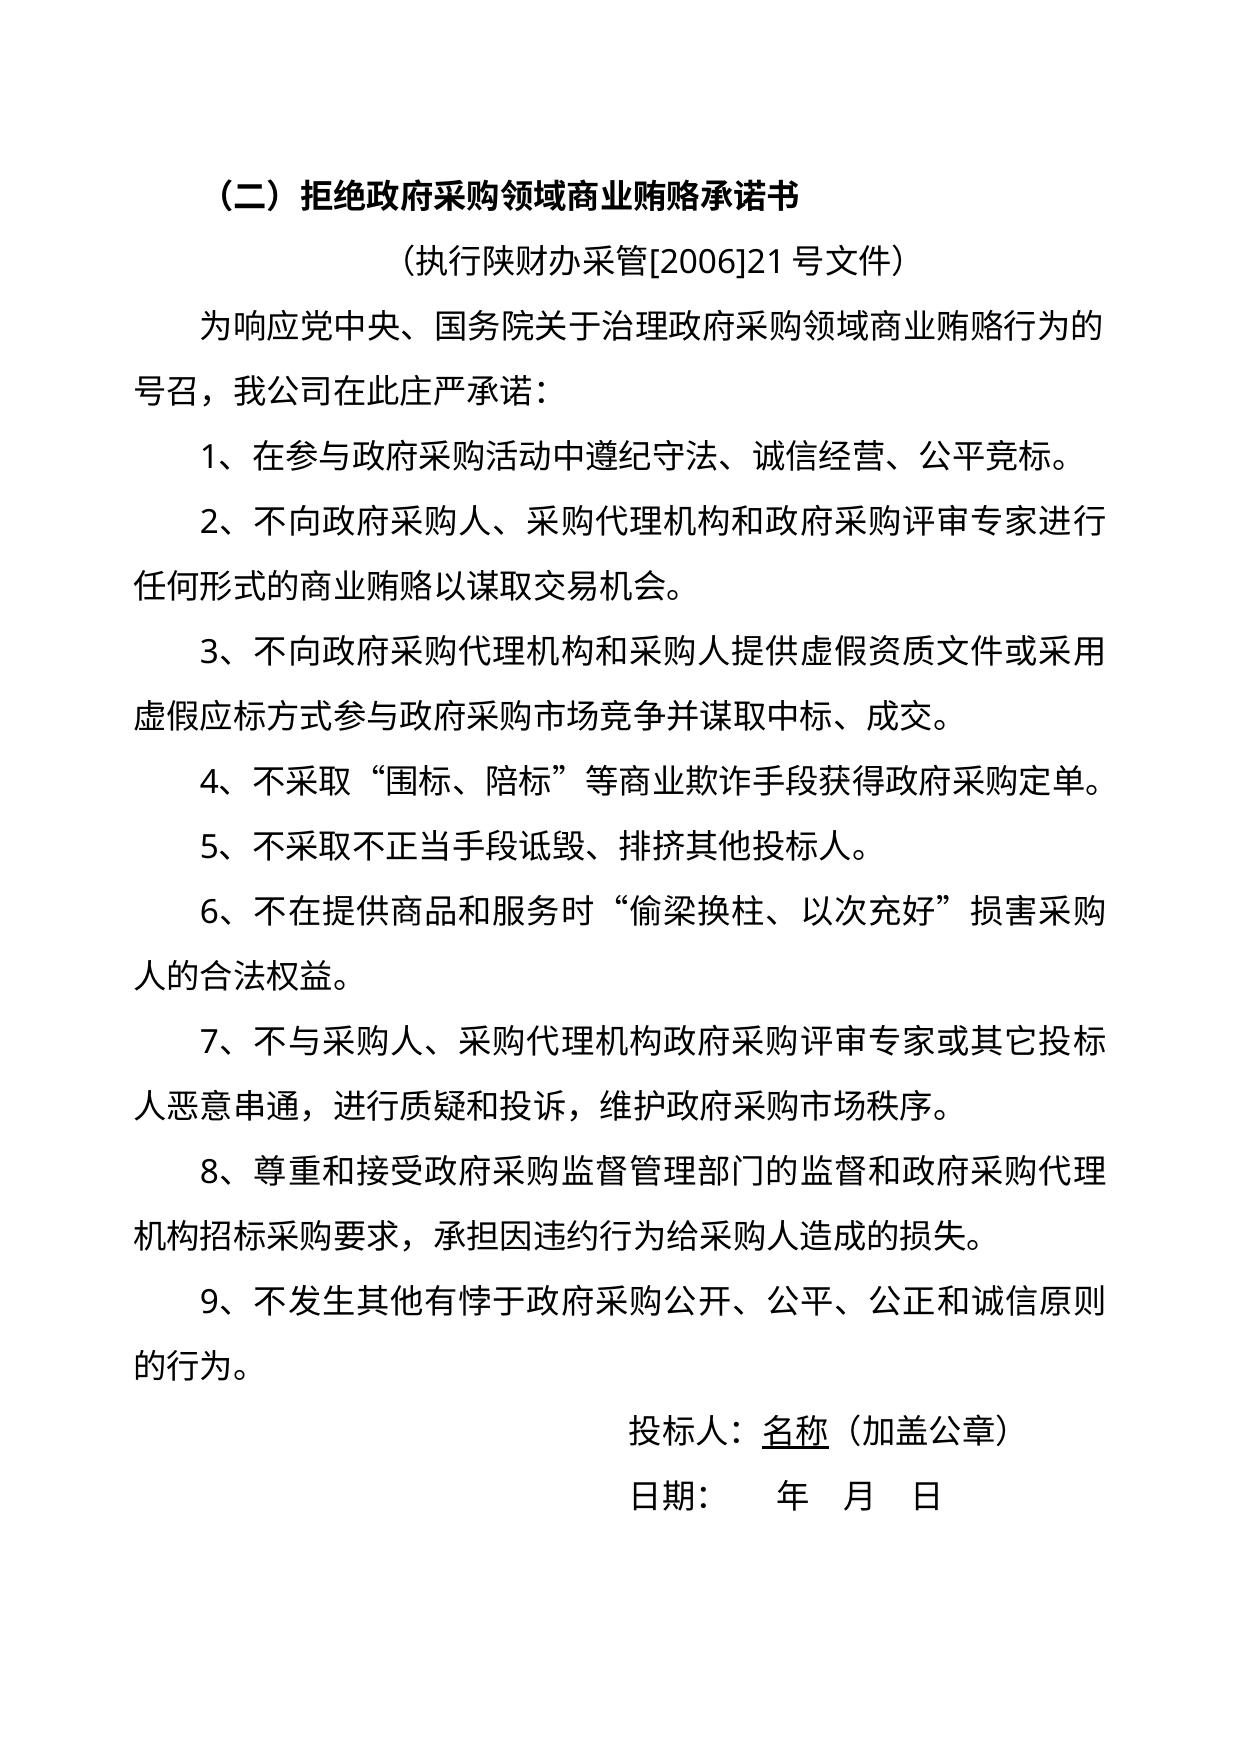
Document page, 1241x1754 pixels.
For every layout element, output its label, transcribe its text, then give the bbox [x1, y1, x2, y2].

text 1、在参与政府采购活动中遵纪守法、诚信经营、公平竞标。 [133, 422, 1107, 487]
text 2、不向政府采购人、采购代理机构和政府采购评审专家进行任何形式的商业贿赂以谋取交易机会。 [133, 487, 1107, 617]
text （执行陕财办采管[2006]21号文件） [133, 227, 1107, 292]
text 投标人：名称（加盖公章） [133, 1397, 1107, 1462]
text 4、不采取“围标、陪标”等商业欺诈手段获得政府采购定单。 [133, 747, 1107, 812]
text 8、尊重和接受政府采购监督管理部门的监督和政府采购代理机构招标采购要求，承担因违约行为给采购人造成的损失。 [133, 1137, 1107, 1267]
text 9、不发生其他有悖于政府采购公开、公平、公正和诚信原则的行为。 [133, 1267, 1107, 1397]
text 6、不在提供商品和服务时“偷梁换柱、以次充好”损害采购人的合法权益。 [133, 877, 1107, 1007]
text 为响应党中央、国务院关于治理政府采购领域商业贿赂行为的号召，我公司在此庄严承诺： [133, 292, 1107, 422]
text （二）拒绝政府采购领域商业贿赂承诺书 [133, 162, 1107, 227]
text 3、不向政府采购代理机构和采购人提供虚假资质文件或采用虚假应标方式参与政府采购市场竞争并谋取中标、成交。 [133, 617, 1107, 747]
text 7、不与采购人、采购代理机构政府采购评审专家或其它投标人恶意串通，进行质疑和投诉，维护政府采购市场秩序。 [133, 1007, 1107, 1137]
text 日期： 年 月 日 [133, 1462, 1107, 1527]
text 5、不采取不正当手段诋毁、排挤其他投标人。 [133, 812, 1107, 877]
